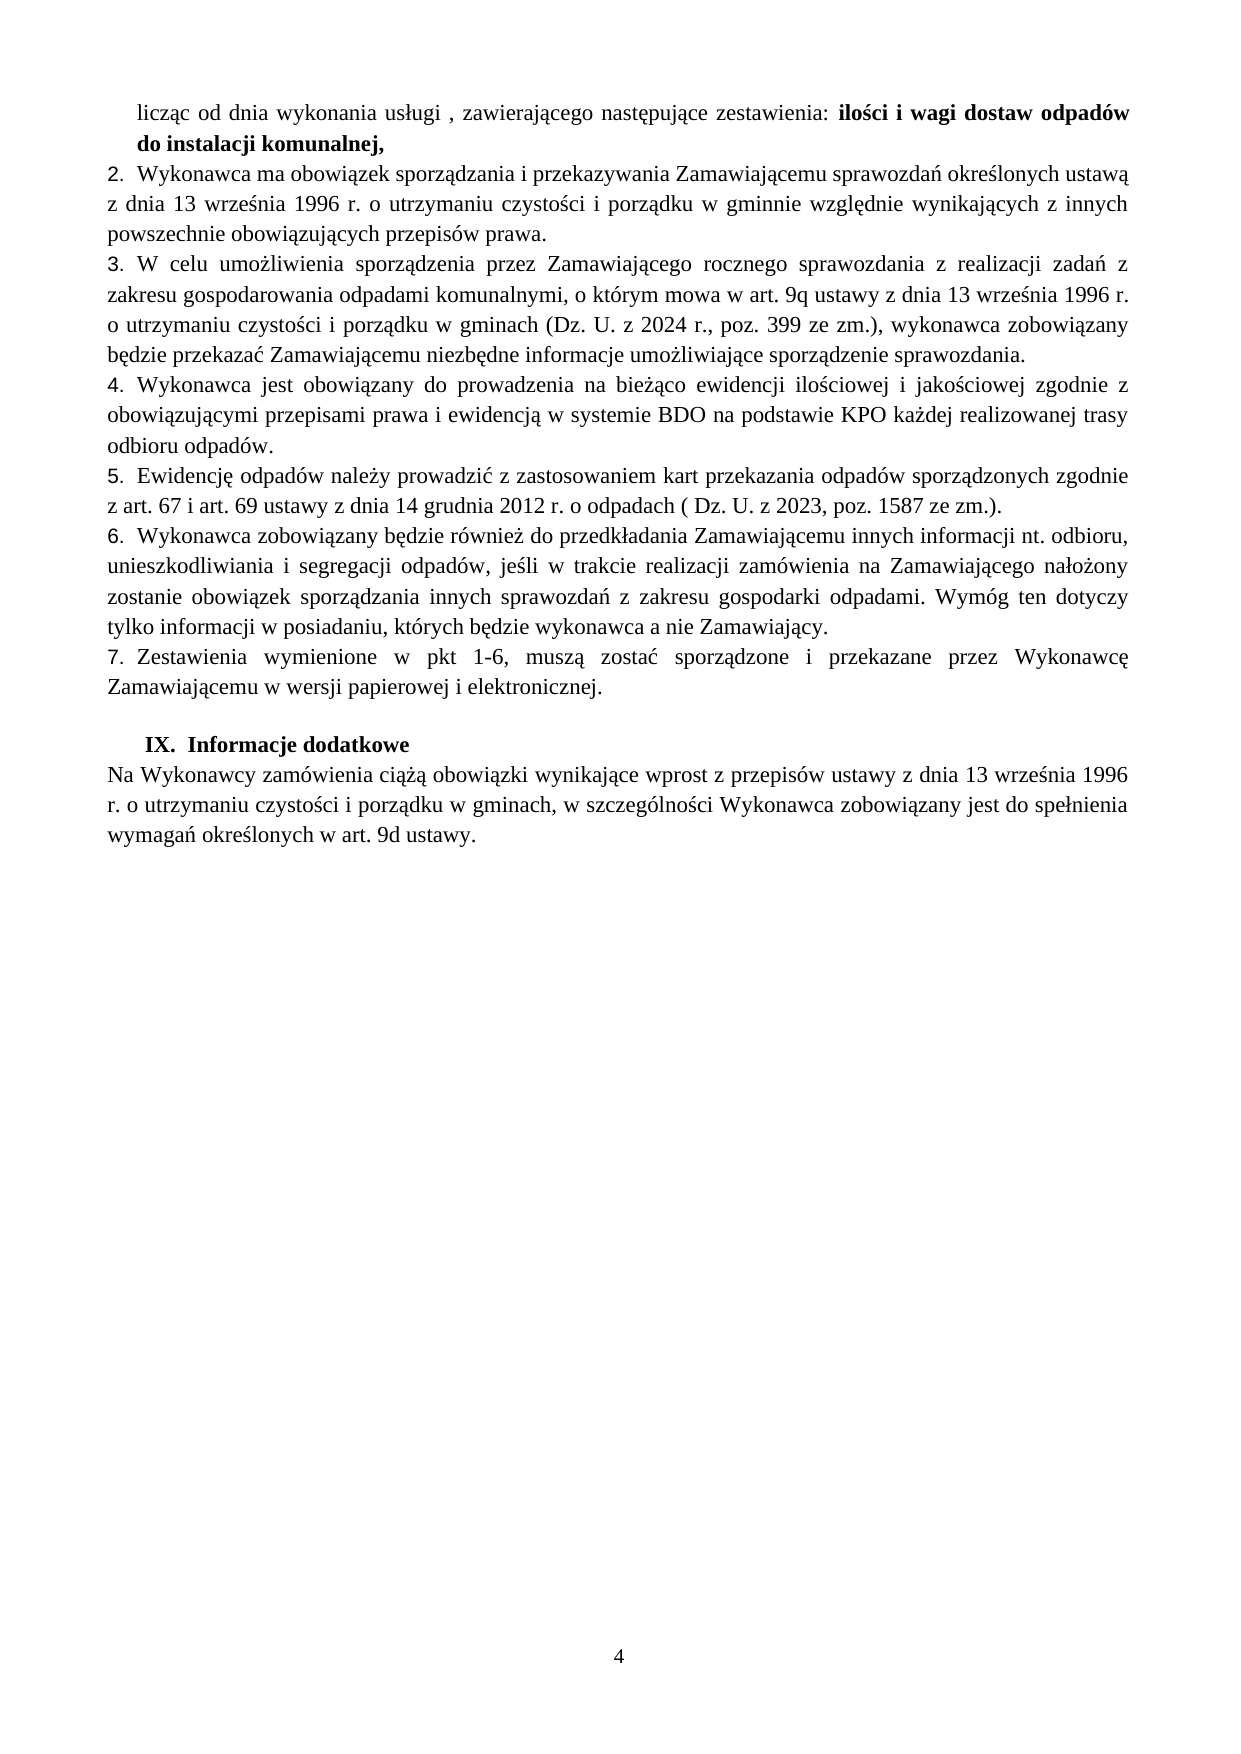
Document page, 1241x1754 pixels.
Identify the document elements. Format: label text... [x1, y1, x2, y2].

list W celu umożliwienia sporządzenia przez Zamawiającego rocznego sprawozdania z realizacji zadań z zakresu gospodarowania odpadami komunalnymi, o którym mowa w art. 9q ustawy z dnia 13 września 1996 r. o utrzymaniu czystości i porządku w gminach (Dz. U. z 2024 r., poz. 399 ze zm.), wykonawca zobowiązany będzie przekazać Zamawiającemu niezbędne informacje umożliwiające sporządzenie sprawozdania. [107, 251, 1130, 367]
list Wykonawca jest obowiązany do prowadzenia na bieżąco ewidencji ilościowej i jakościowej zgodnie z obowiązującymi przepisami prawa i ewidencją w systemie BDO na podstawie KPO każdej realizowanej trasy odbioru odpadów. [107, 371, 1130, 458]
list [106, 99, 1130, 156]
list Wykonawca ma obowiązek sporządzania i przekazywania Zamawiającemu sprawozdań określonych ustawą z dnia 13 września 1996 r. o utrzymaniu czystości i porządku w gminnie względnie wynikających z innych powszechnie obowiązujących przepisów prawa. [107, 160, 1130, 247]
list Informacje dodatkowe [144, 731, 1130, 757]
list Zestawienia wymienione w pkt 1-6, muszą zostać sporządzone i przekazane przez Wykonawcę Zamawiającemu w wersji papierowej i elektronicznej. [107, 643, 1130, 700]
list Ewidencję odpadów należy prowadzić z zastosowaniem kart przekazania odpadów sporządzonych zgodnie z art. 67 i art. 69 ustawy z dnia 14 grudnia 2012 r. o odpadach ( Dz. U. z 2023, poz. 1587 ze zm.). [107, 462, 1130, 518]
text Na Wykonawcy zamówienia ciążą obowiązki wynikające wprost z przepisów ustawy z dnia 13 września 1996 r. o utrzymaniu czystości i porządku w gminach, w szczególności Wykonawca zobowiązany jest do spełnienia wymagań określonych w art. 9d ustawy. [107, 761, 1130, 848]
list Wykonawca zobowiązany będzie również do przedkładania Zamawiającemu innych informacji nt. odbioru, unieszkodliwiania i segregacji odpadów, jeśli w trakcie realizacji zamówienia na Zamawiającego nałożony zostanie obowiązek sporządzania innych sprawozdań z zakresu gospodarki odpadami. Wymóg ten dotyczy tylko informacji w posiadaniu, których będzie wykonawca a nie Zamawiający. [107, 522, 1130, 639]
